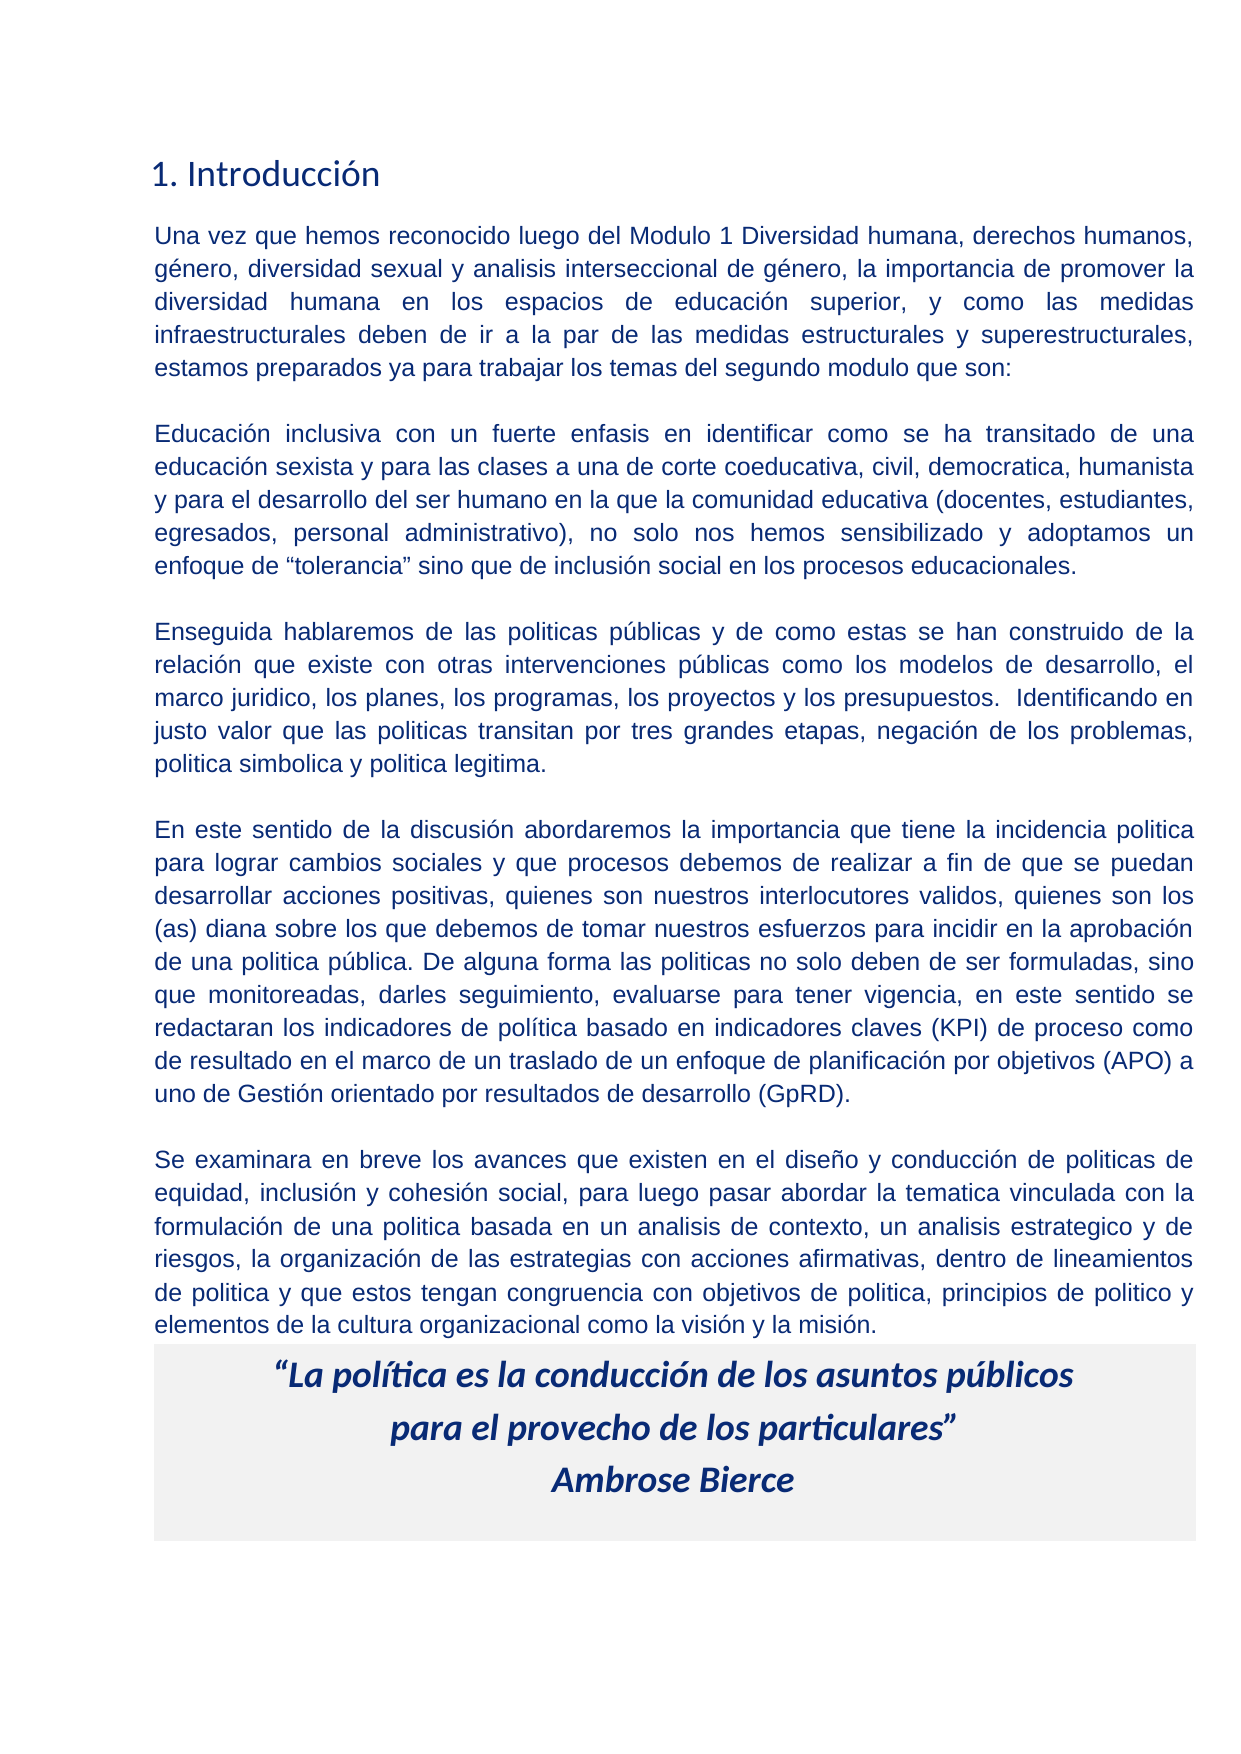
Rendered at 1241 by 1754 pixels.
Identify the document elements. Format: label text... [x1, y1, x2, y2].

table_header Una vez que hemos reconocido luego del Modulo 1 Diversidad humana, derechos humanos, género, diversidad sexual y analisis interseccional de género, la importancia de promover la diversidad humana en los espacios de educación superior, y como las medidas infraestructurales deben de ir a la par de las medidas estructurales y superestructurales, estamos preparados ya para trabajar los temas del segundo modulo que son: Educación inclusiva con un fuerte enfasis en identificar como se ha transitado de una educación sexista y para las clases a una de corte coeducativa, civil, democratica, humanista y para el desarrollo del ser humano en la que la comunidad educativa (docentes, estudiantes, egresados, personal administrativo), no solo nos hemos sensibilizado y adoptamos un enfoque de “tolerancia” sino que de inclusión social en los procesos educacionales. Enseguida hablaremos de las politicas públicas y de como estas se han construido de la relación que existe con otras intervenciones públicas como los modelos de desarrollo, el marco juridico, los planes, los programas, los proyectos y los presupuestos. Identificando en justo valor que las politicas transitan por tres grandes etapas, negación de los problemas, politica simbolica y politica legitima. En este sentido de la discusión abordaremos la importancia que tiene la incidencia politica para lograr cambios sociales y que procesos debemos de realizar a fin de que se puedan desarrollar acciones positivas, quienes son nuestros interlocutores validos, quienes son los (as) diana sobre los que debemos de tomar nuestros esfuerzos para incidir en la aprobación de una politica pública. De alguna forma las politicas no solo deben de ser formuladas, sino que monitoreadas, darles seguimiento, evaluarse para tener vigencia, en este sentido se redactaran los indicadores de política basado en indicadores claves (KPI) de proceso como de resultado en el marco de un traslado de un enfoque de planificación por objetivos (APO) a uno de Gestión orientado por resultados de desarrollo (GpRD). Se examinara en breve los avances que existen en el diseño y conducción de politicas de equidad, inclusión y cohesión social, para luego pasar abordar la tematica vinculada con la formulación de una politica basada en un analisis de contexto, un analisis estrategico y de riesgos, la organización de las estrategias con acciones afirmativas, dentro de lineamientos de politica y que estos tengan congruencia con objetivos de politica, principios de politico y elementos de la cultura organizacional como la visión y la misión. [154, 221, 1196, 1343]
table_cell [154, 1344, 1196, 1541]
subtitle 1. Introducción [150, 150, 1090, 196]
